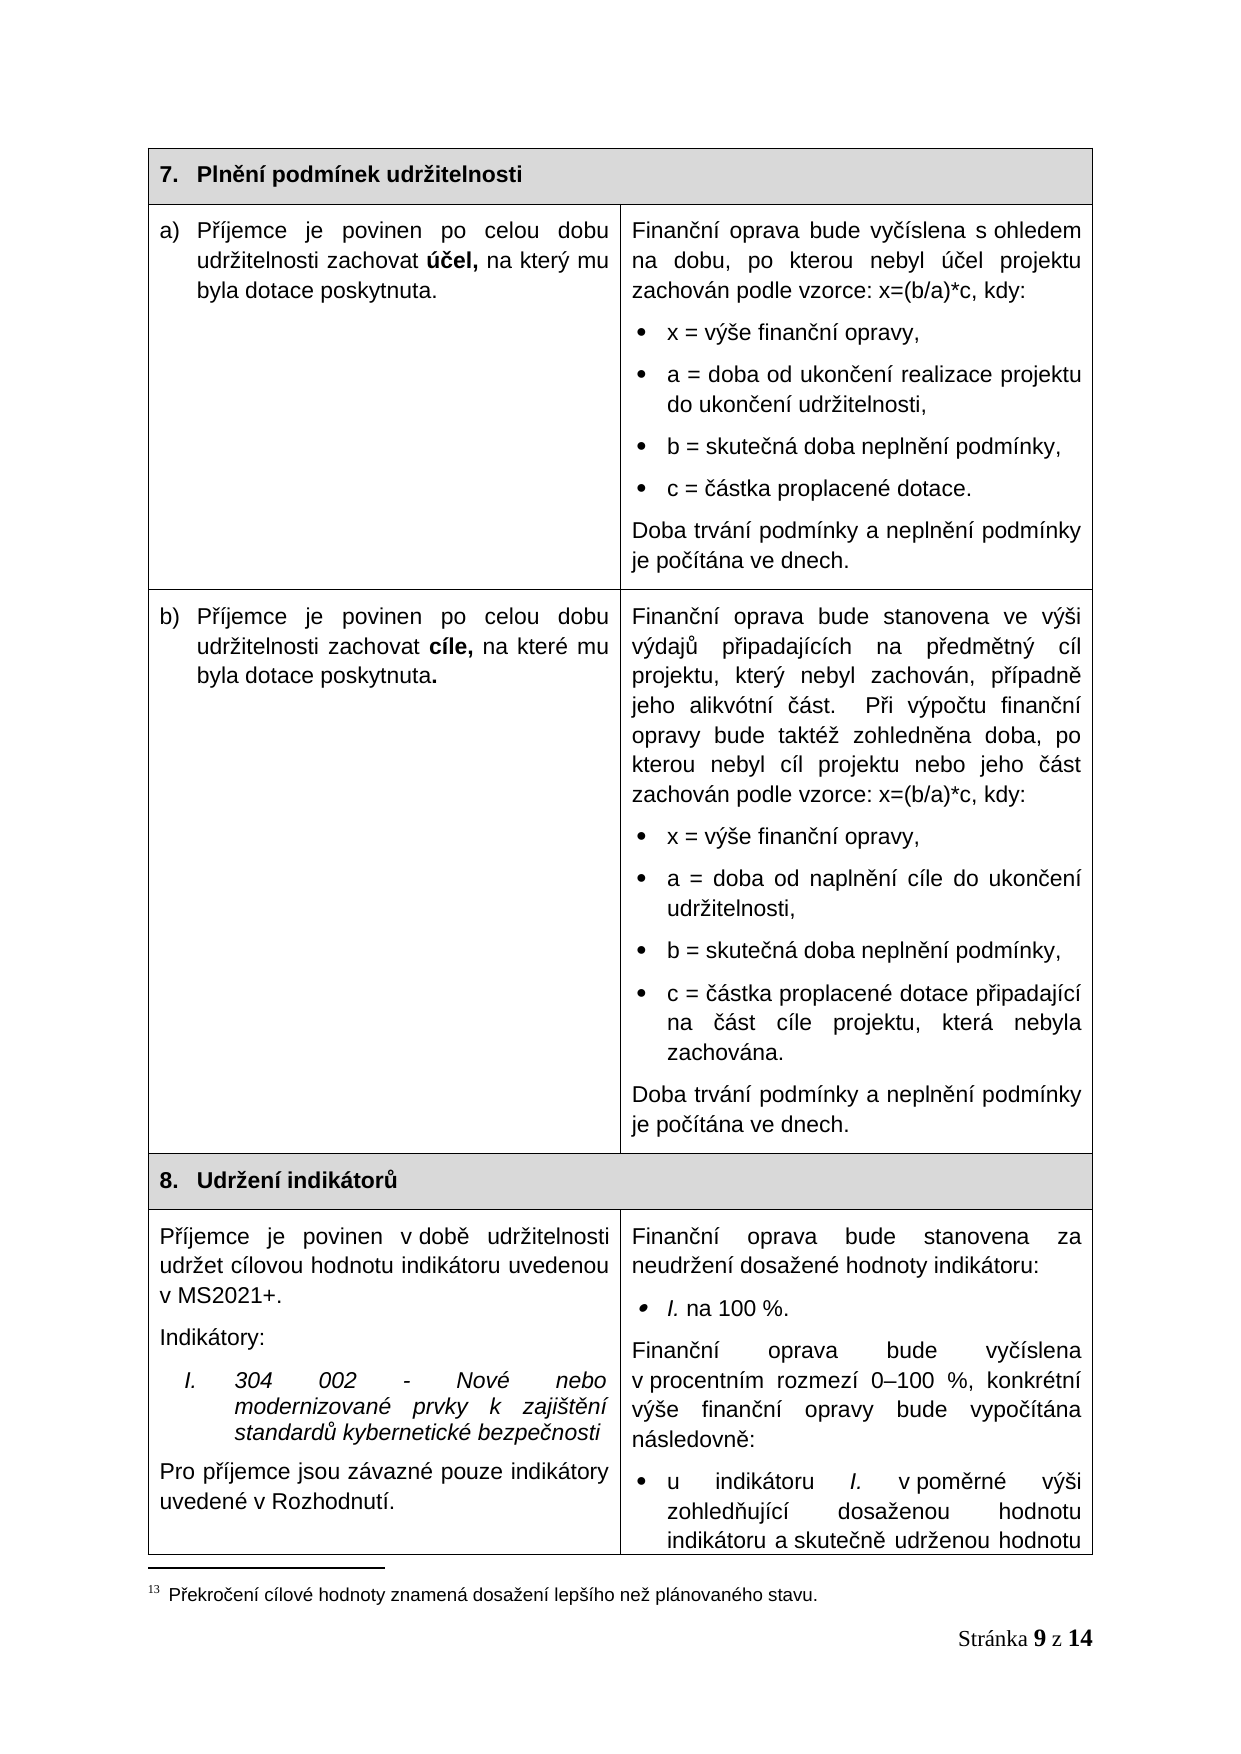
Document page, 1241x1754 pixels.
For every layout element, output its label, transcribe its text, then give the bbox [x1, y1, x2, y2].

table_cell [621, 1210, 1092, 1554]
table_cell Plnění podmínek udržitelnosti [149, 149, 1092, 204]
table_cell Příjemce je povinen po celou dobu udržitelnosti zachovat účel, na který mu byla dotace poskytnuta. [149, 205, 620, 589]
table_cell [149, 1210, 620, 1554]
table_cell Udržení indikátorů [149, 1154, 1092, 1209]
table_cell Příjemce je povinen po celou dobu udržitelnosti zachovat cíle, na které mu byla dotace poskytnuta. [149, 590, 620, 1153]
table_cell Finanční oprava bude vyčíslena s ohledem na dobu, po kterou nebyl účel projektu zachován podle vzorce: x=(b/a)*c, kdy: x = výše finanční opravy, a = doba od ukončení realizace projektu do ukončení udržitelnosti, b = skutečná doba neplnění podmínky, c = částka proplacené dotace. Doba trvání podmínky a neplnění podmínky je počítána ve dnech. [621, 205, 1092, 589]
table_cell Finanční oprava bude stanovena ve výši výdajů připadajících na předmětný cíl projektu, který nebyl zachován, případně jeho alikvótní část. Při výpočtu finanční opravy bude taktéž zohledněna doba, po kterou nebyl cíl projektu nebo jeho část zachován podle vzorce: x=(b/a)*c, kdy: x = výše finanční opravy, a = doba od naplnění cíle do ukončení udržitelnosti, b = skutečná doba neplnění podmínky, c = částka proplacené dotace připadající na část cíle projektu, která nebyla zachována. Doba trvání podmínky a neplnění podmínky je počítána ve dnech. [621, 590, 1092, 1153]
